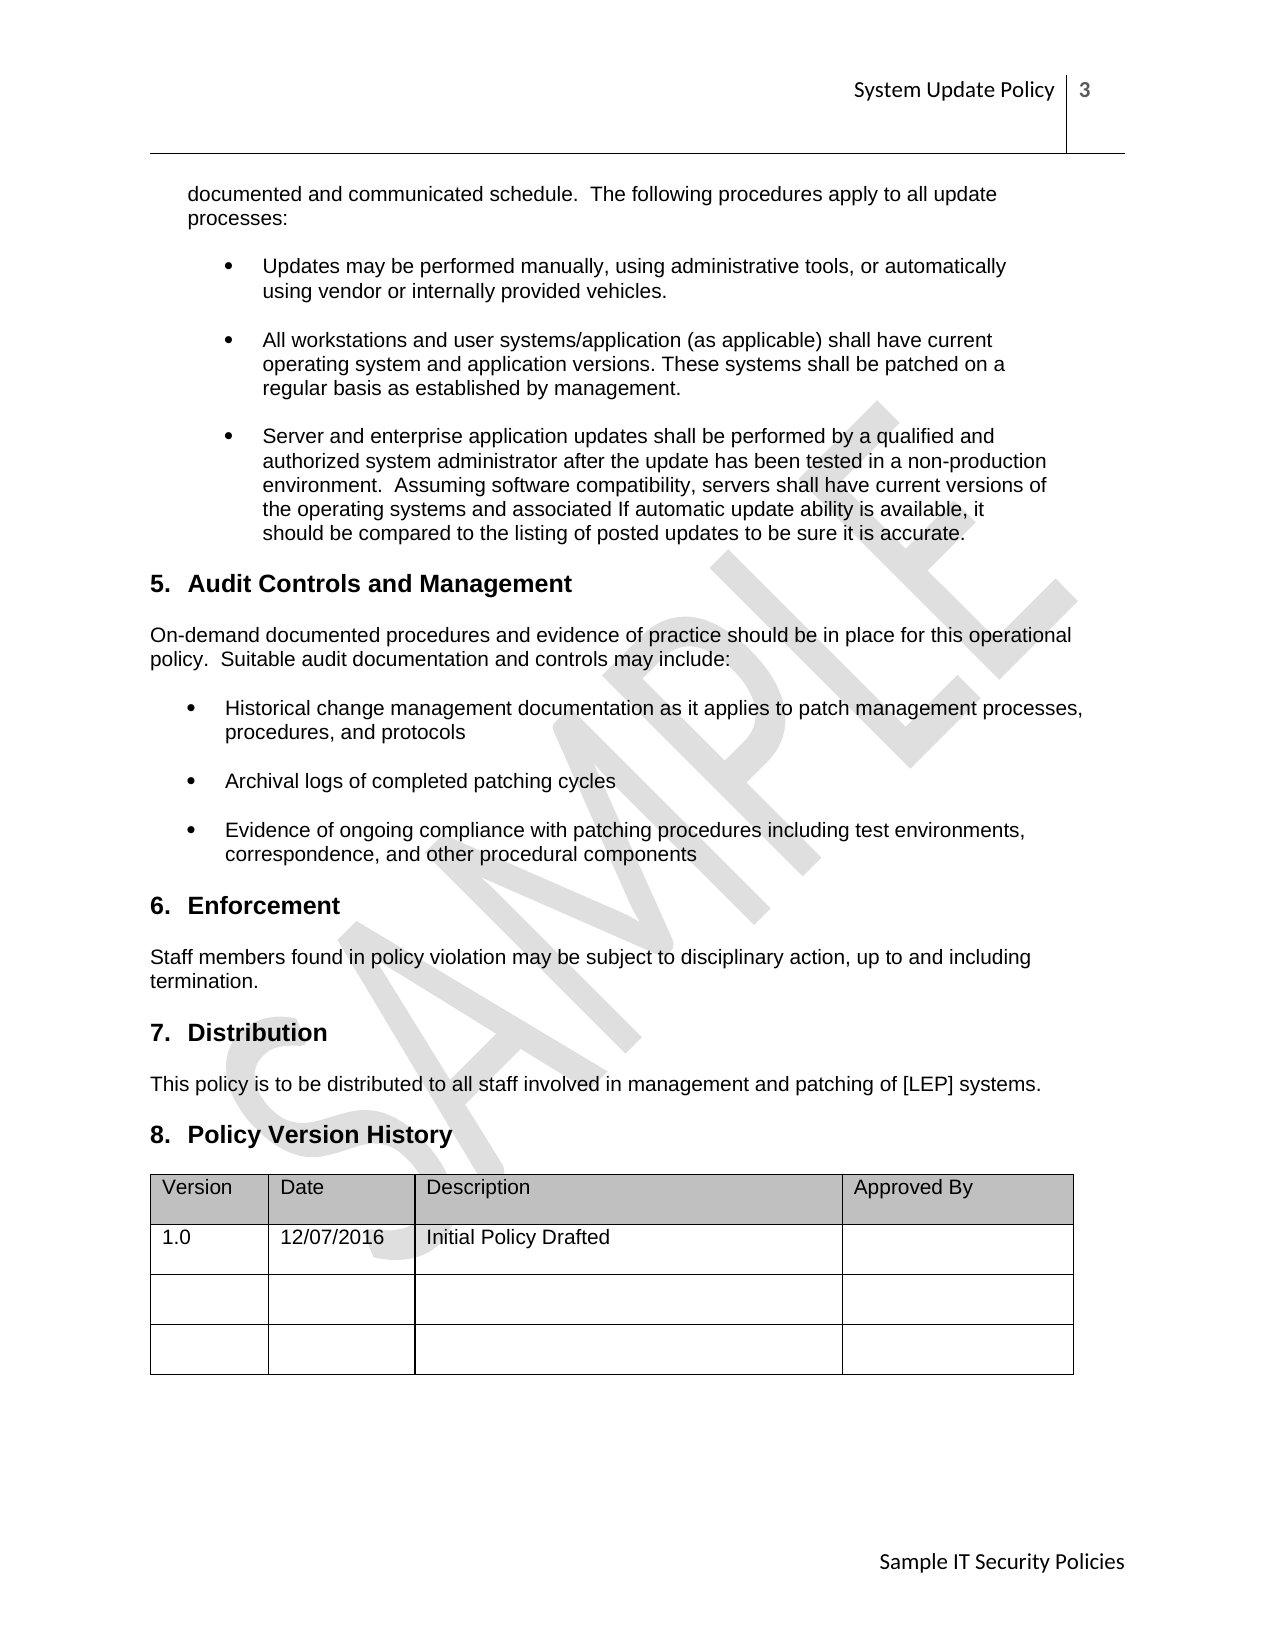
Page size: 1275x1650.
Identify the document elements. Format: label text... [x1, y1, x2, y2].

list Historical change management documentation as it applies to patch management processes, procedures, and protocols [187, 696, 1125, 744]
subtitle Audit Controls and Management [150, 569, 1125, 598]
list Archival logs of completed patching cycles [187, 769, 1125, 793]
table_header Approved By [843, 1175, 1073, 1224]
list Server and enterprise application updates shall be performed by a qualified and authorized system administrator after the update has been tested in a non-production environment. Assuming software compatibility, servers shall have current versions of the operating systems and associated If automatic update ability is available, it should be compared to the listing of posted updates to be sure it is accurate. [225, 424, 1050, 544]
table_cell [416, 1275, 842, 1324]
table_cell Initial Policy Drafted [416, 1225, 842, 1274]
list Updates may be performed manually, using administrative tools, or automatically using vendor or internally provided vehicles. [225, 254, 1050, 302]
table_cell [416, 1325, 842, 1374]
table_cell [151, 1275, 268, 1324]
subtitle Distribution [150, 1018, 1125, 1046]
table_header Date [269, 1175, 414, 1224]
table_header Version [151, 1175, 268, 1224]
table_cell 12/07/2016 [269, 1225, 414, 1274]
list All workstations and user systems/application (as applicable) shall have current operating system and application versions. These systems shall be patched on a regular basis as established by management. [225, 327, 1050, 399]
table_cell [269, 1325, 414, 1374]
subtitle Policy Version History [150, 1120, 1125, 1149]
table_cell [151, 1325, 268, 1374]
table_cell [843, 1325, 1073, 1374]
table_cell [269, 1275, 414, 1324]
table_cell 1.0 [151, 1225, 268, 1274]
text On-demand documented procedures and evidence of practice should be in place for this operational policy. Suitable audit documentation and controls may include: [150, 623, 1125, 671]
subtitle Enforcement [150, 891, 1125, 920]
text Staff members found in policy violation may be subject to disciplinary action, up to and including termination. [150, 945, 1125, 993]
text This policy is to be distributed to all staff involved in management and patching of [LEP] systems. [150, 1071, 1125, 1095]
table_header Description [416, 1175, 842, 1224]
table_cell [843, 1225, 1073, 1274]
list Evidence of ongoing compliance with patching procedures including test environments, correspondence, and other procedural components [187, 818, 1125, 866]
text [187, 181, 1050, 229]
table_cell [843, 1275, 1073, 1324]
